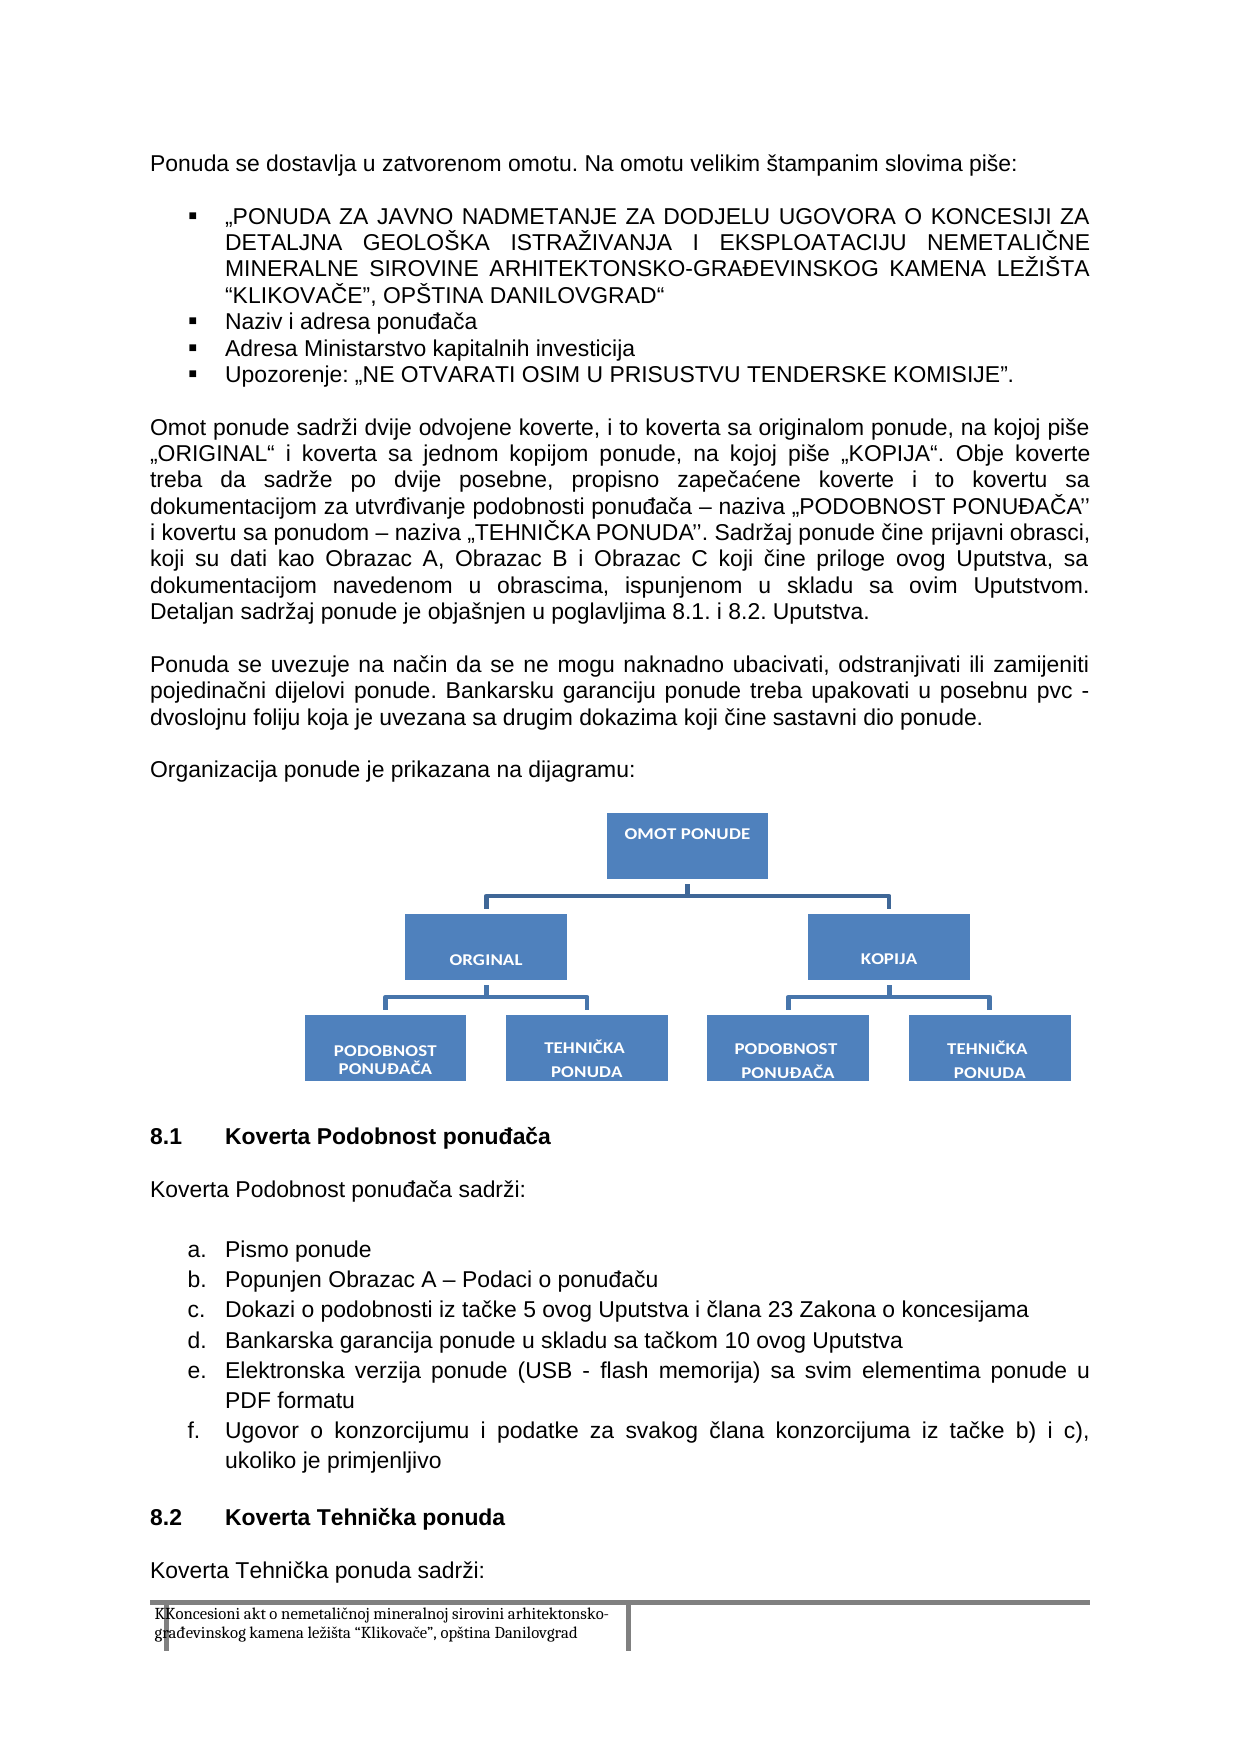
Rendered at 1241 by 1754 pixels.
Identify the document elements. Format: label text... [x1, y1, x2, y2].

subtitle Koverta Podobnost ponuđača [150, 1123, 1090, 1149]
text Organizacija ponude je prikazana na dijagramu: [150, 756, 1090, 782]
list Ugovor o konzorcijumu i podatke za svakog člana konzorcijuma iz tačke b) i c), ukoliko je primjenljivo [187, 1417, 1090, 1474]
text Ponuda se dostavlja u zatvorenom omotu. Na omotu velikim štampanim slovima piše: [150, 150, 1090, 176]
text Koverta Tehnička ponuda sadrži: [150, 1557, 1090, 1583]
list „PONUDA ZA JAVNO NADMETANJE ZA DODJELU UGOVORA O KONCESIJI ZA DETALJNA GEOLOŠKA ISTRAŽIVANJA I EKSPLOATACIJU NEMETALIČNE MINERALNE SIROVINE ARHITEKTONSKO-GRAĐEVINSKOG KAMENA LEŽIŠTA “KLIKOVAČE”, OPŠTINA DANILOVGRAD“ [187, 203, 1090, 308]
list Dokazi o podobnosti iz tačke 5 ovog Uputstva i člana 23 Zakona o koncesijama [187, 1296, 1090, 1323]
text Ponuda se uvezuje na način da se ne mogu naknadno ubacivati, odstranjivati ili zamijeniti pojedinačni dijelovi ponude. Bankarsku garanciju ponude treba upakovati u posebnu pvc - dvoslojnu foliju koja je uvezana sa drugim dokazima koji čine sastavni dio ponude. [150, 651, 1090, 730]
list Pismo ponude [187, 1236, 1090, 1262]
list Upozorenje: „NE OTVARATI OSIM U PRISUSTVU TENDERSKE KOMISIJE”. [187, 361, 1090, 387]
list Naziv i adresa ponuđača [187, 308, 1090, 334]
text Omot ponude sadrži dvije odvojene koverte, i to koverta sa originalom ponude, na kojoj piše „ORIGINAL“ i koverta sa jednom kopijom ponude, na kojoj piše „KOPIJA“. Obje koverte treba da sadrže po dvije posebne, propisno zapečaćene koverte i to kovertu sa dokumentacijom za utvrđivanje podobnosti ponuđača – naziva „PODOBNOST PONUĐAČA’’ i kovertu sa ponudom – naziva „TEHNIČKA PONUDA’’. Sadržaj ponude čine prijavni obrasci, koji su dati kao Obrazac A, Obrazac B i Obrazac C koji čine priloge ovog Uputstva, sa dokumentacijom navedenom u obrascima, ispunjenom u skladu sa ovim Uputstvom. Detaljan sadržaj ponude je objašnjen u poglavljima 8.1. i 8.2. Uputstva. [150, 413, 1090, 624]
text Koverta Podobnost ponuđača sadrži: [150, 1176, 1090, 1202]
list Elektronska verzija ponude (USB - flash memorija) sa svim elementima ponude u PDF formatu [187, 1357, 1090, 1413]
subtitle Koverta Tehnička ponuda [150, 1504, 1090, 1530]
list Bankarska garancija ponude u skladu sa tačkom 10 ovog Uputstva [187, 1327, 1090, 1353]
list Adresa Ministarstvo kapitalnih investicija [187, 334, 1090, 361]
list Popunjen Obrazac A – Podaci o ponuđaču [187, 1266, 1090, 1292]
